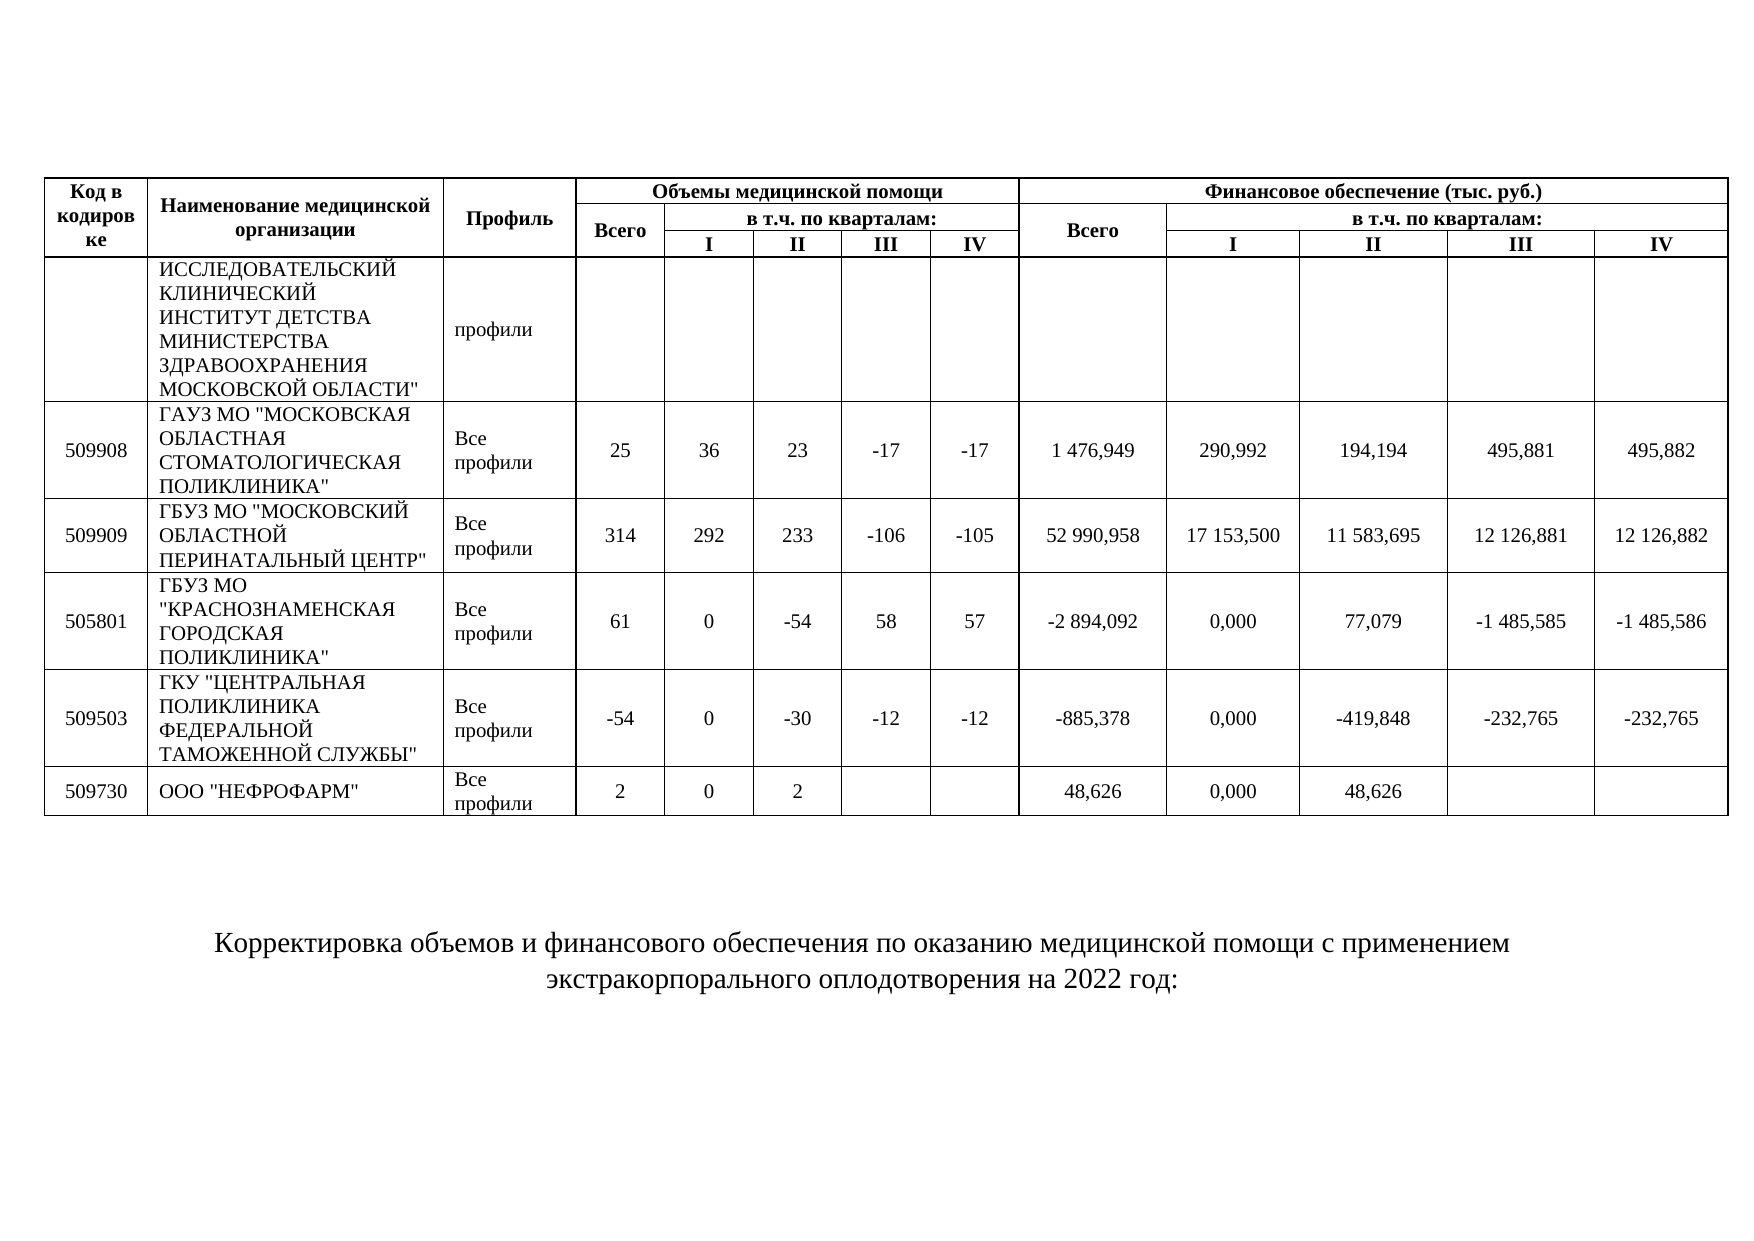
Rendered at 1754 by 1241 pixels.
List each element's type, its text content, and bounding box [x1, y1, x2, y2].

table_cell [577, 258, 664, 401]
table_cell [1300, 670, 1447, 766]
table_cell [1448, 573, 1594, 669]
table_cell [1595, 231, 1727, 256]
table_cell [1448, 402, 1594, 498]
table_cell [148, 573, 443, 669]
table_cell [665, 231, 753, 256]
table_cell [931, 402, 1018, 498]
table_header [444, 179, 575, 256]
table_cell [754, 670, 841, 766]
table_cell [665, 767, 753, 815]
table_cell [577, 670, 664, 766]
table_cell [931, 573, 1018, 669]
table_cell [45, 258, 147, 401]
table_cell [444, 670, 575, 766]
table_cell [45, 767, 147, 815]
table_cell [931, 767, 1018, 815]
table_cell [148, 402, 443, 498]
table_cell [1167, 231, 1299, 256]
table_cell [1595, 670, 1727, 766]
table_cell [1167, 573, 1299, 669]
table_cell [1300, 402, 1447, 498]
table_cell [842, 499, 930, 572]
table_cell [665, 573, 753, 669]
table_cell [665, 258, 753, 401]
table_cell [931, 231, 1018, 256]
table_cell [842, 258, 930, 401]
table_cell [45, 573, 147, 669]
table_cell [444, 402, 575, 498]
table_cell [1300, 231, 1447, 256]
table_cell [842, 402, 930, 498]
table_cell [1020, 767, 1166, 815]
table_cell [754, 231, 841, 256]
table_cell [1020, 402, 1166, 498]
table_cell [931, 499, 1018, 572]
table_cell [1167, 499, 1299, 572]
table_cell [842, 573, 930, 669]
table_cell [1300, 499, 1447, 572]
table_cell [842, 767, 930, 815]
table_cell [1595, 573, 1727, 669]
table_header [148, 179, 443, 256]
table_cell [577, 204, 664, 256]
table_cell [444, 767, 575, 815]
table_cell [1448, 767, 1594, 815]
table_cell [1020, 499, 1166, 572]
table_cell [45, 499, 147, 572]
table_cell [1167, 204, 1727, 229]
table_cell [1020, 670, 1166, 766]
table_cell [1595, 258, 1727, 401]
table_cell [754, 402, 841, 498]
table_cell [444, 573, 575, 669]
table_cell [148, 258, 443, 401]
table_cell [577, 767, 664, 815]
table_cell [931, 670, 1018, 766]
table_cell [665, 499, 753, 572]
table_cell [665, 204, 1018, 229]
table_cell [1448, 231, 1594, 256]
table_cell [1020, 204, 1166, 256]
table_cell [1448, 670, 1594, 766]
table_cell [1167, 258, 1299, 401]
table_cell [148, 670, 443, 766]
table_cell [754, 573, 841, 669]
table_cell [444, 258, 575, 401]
text Корректировка объемов и финансового обеспечения по оказанию медицинской помощи с применением экстракорпорального оплодотворения на 2022 год: [89, 925, 1636, 994]
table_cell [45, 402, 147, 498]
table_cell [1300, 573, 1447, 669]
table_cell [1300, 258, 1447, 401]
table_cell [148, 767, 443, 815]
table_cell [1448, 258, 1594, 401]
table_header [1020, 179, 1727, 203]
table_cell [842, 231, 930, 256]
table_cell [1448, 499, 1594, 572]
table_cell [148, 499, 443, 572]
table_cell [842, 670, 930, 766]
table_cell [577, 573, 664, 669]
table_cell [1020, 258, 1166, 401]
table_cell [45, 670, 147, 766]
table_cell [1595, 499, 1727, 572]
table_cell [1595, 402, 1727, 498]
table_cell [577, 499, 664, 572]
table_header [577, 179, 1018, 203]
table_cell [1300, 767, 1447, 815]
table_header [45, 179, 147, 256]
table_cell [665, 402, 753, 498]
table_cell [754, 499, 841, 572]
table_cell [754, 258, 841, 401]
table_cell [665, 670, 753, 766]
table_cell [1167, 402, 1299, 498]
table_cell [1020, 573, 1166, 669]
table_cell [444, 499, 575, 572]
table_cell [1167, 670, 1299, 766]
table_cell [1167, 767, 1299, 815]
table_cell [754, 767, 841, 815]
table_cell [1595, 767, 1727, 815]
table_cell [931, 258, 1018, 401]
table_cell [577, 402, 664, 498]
